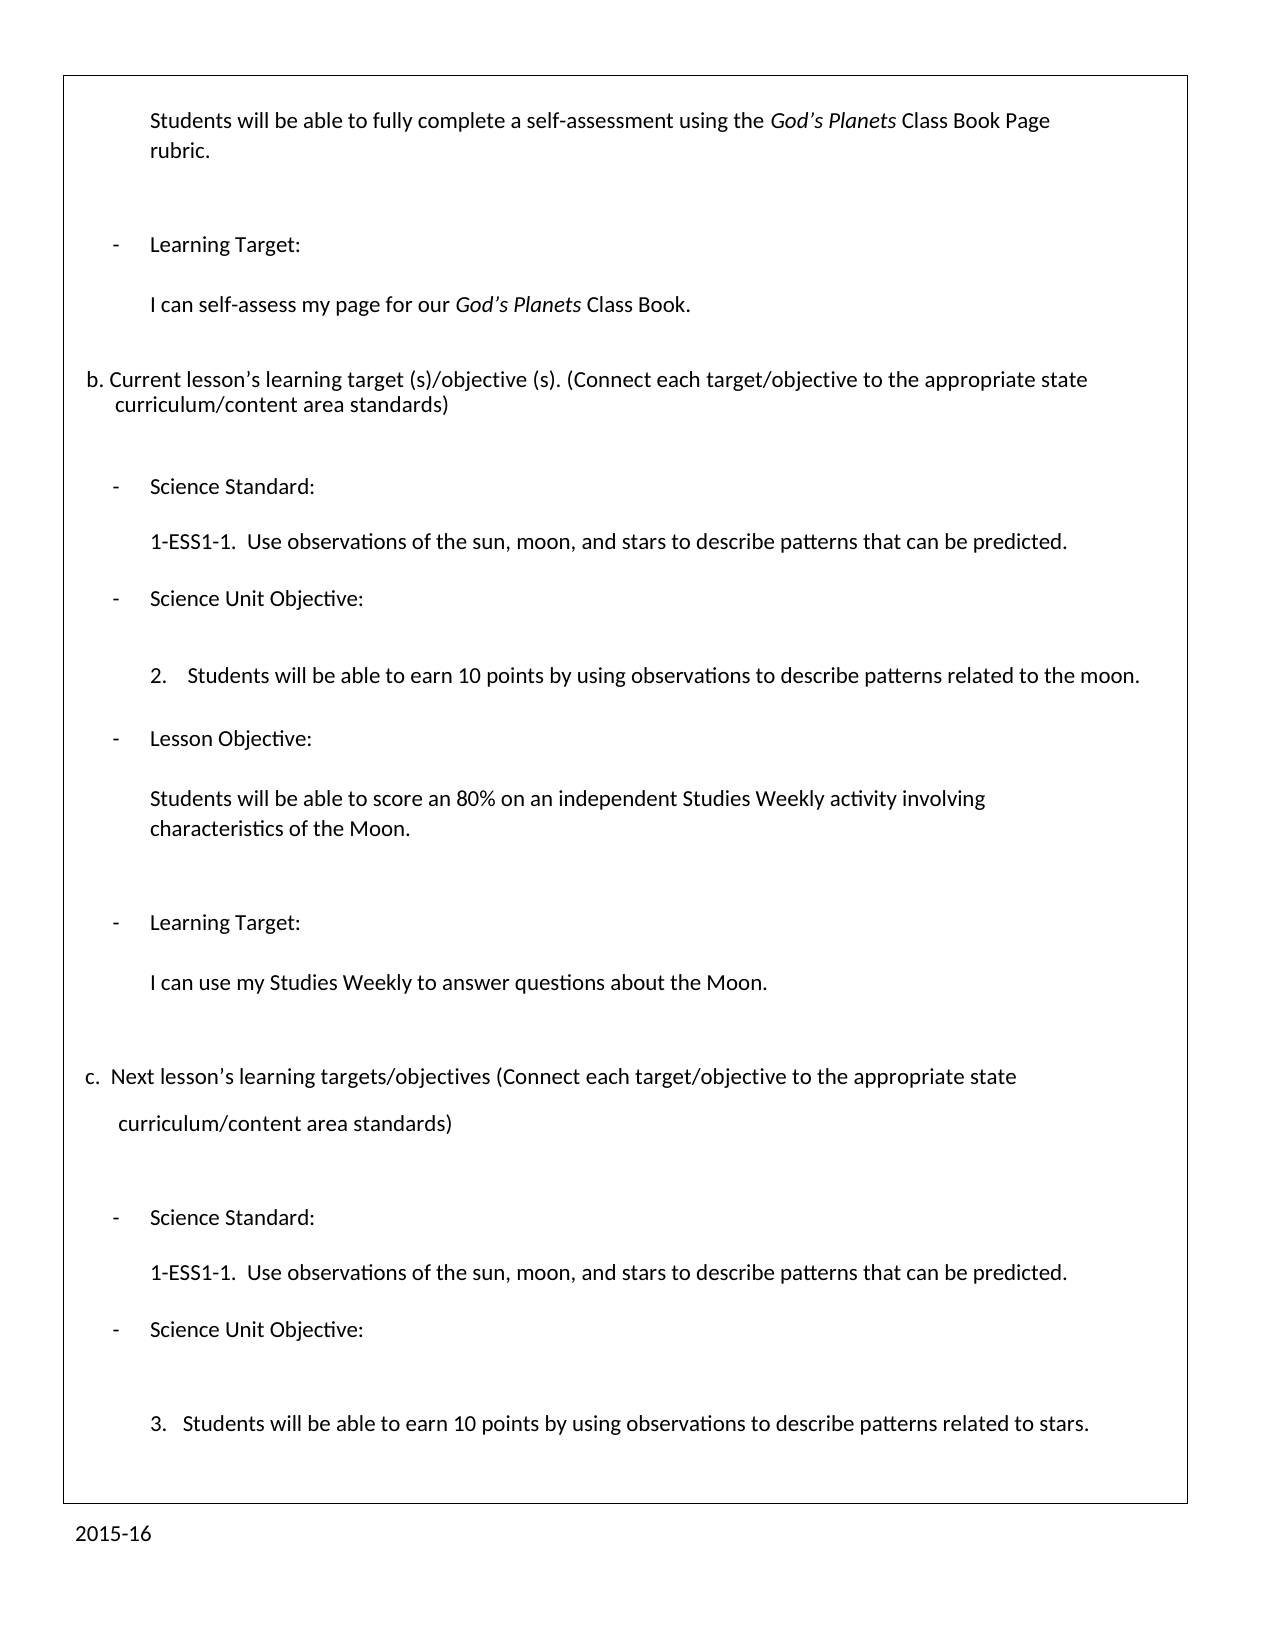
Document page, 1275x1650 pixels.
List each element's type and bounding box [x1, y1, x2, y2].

table_cell [64, 76, 1187, 1503]
